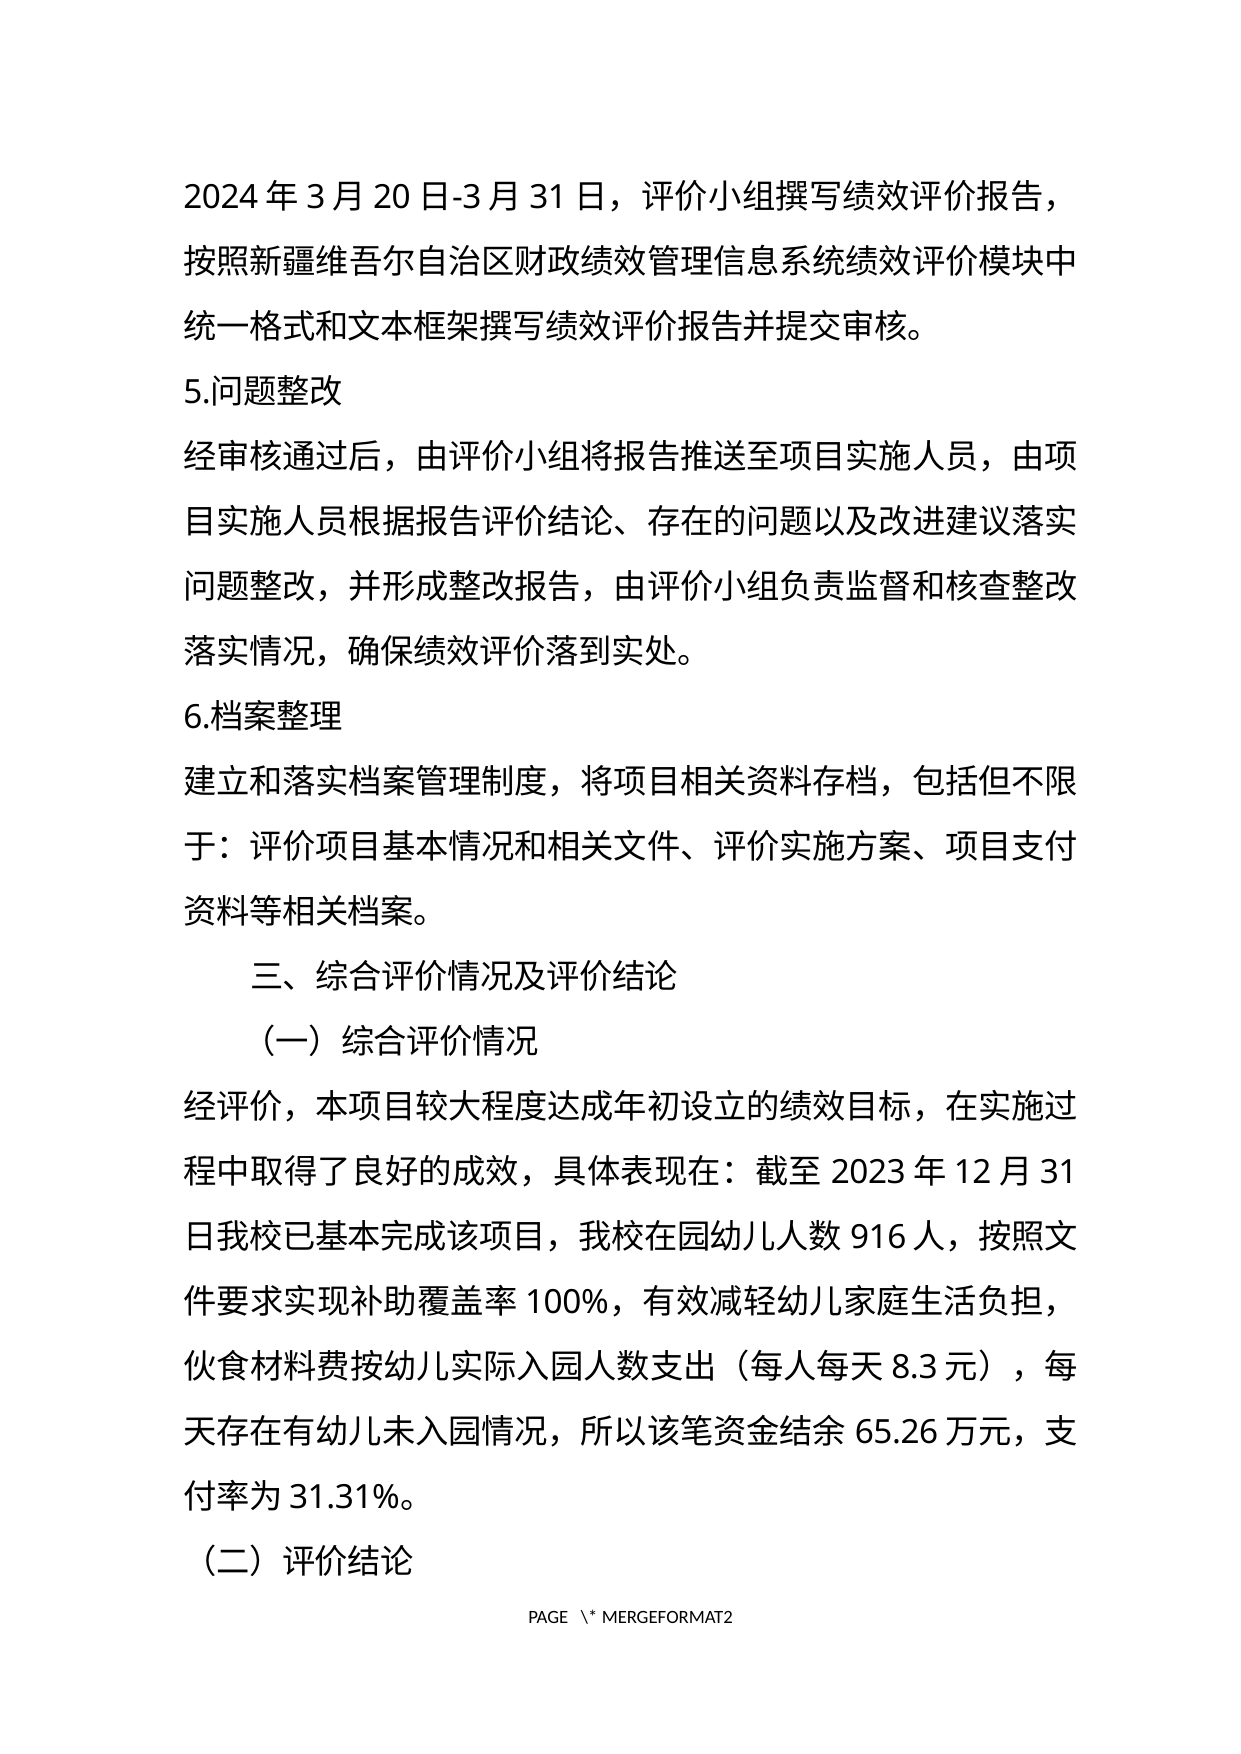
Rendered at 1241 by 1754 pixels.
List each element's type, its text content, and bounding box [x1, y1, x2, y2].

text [183, 1007, 1078, 1592]
text 三、综合评价情况及评价结论 [183, 942, 1078, 1007]
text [183, 162, 1078, 942]
